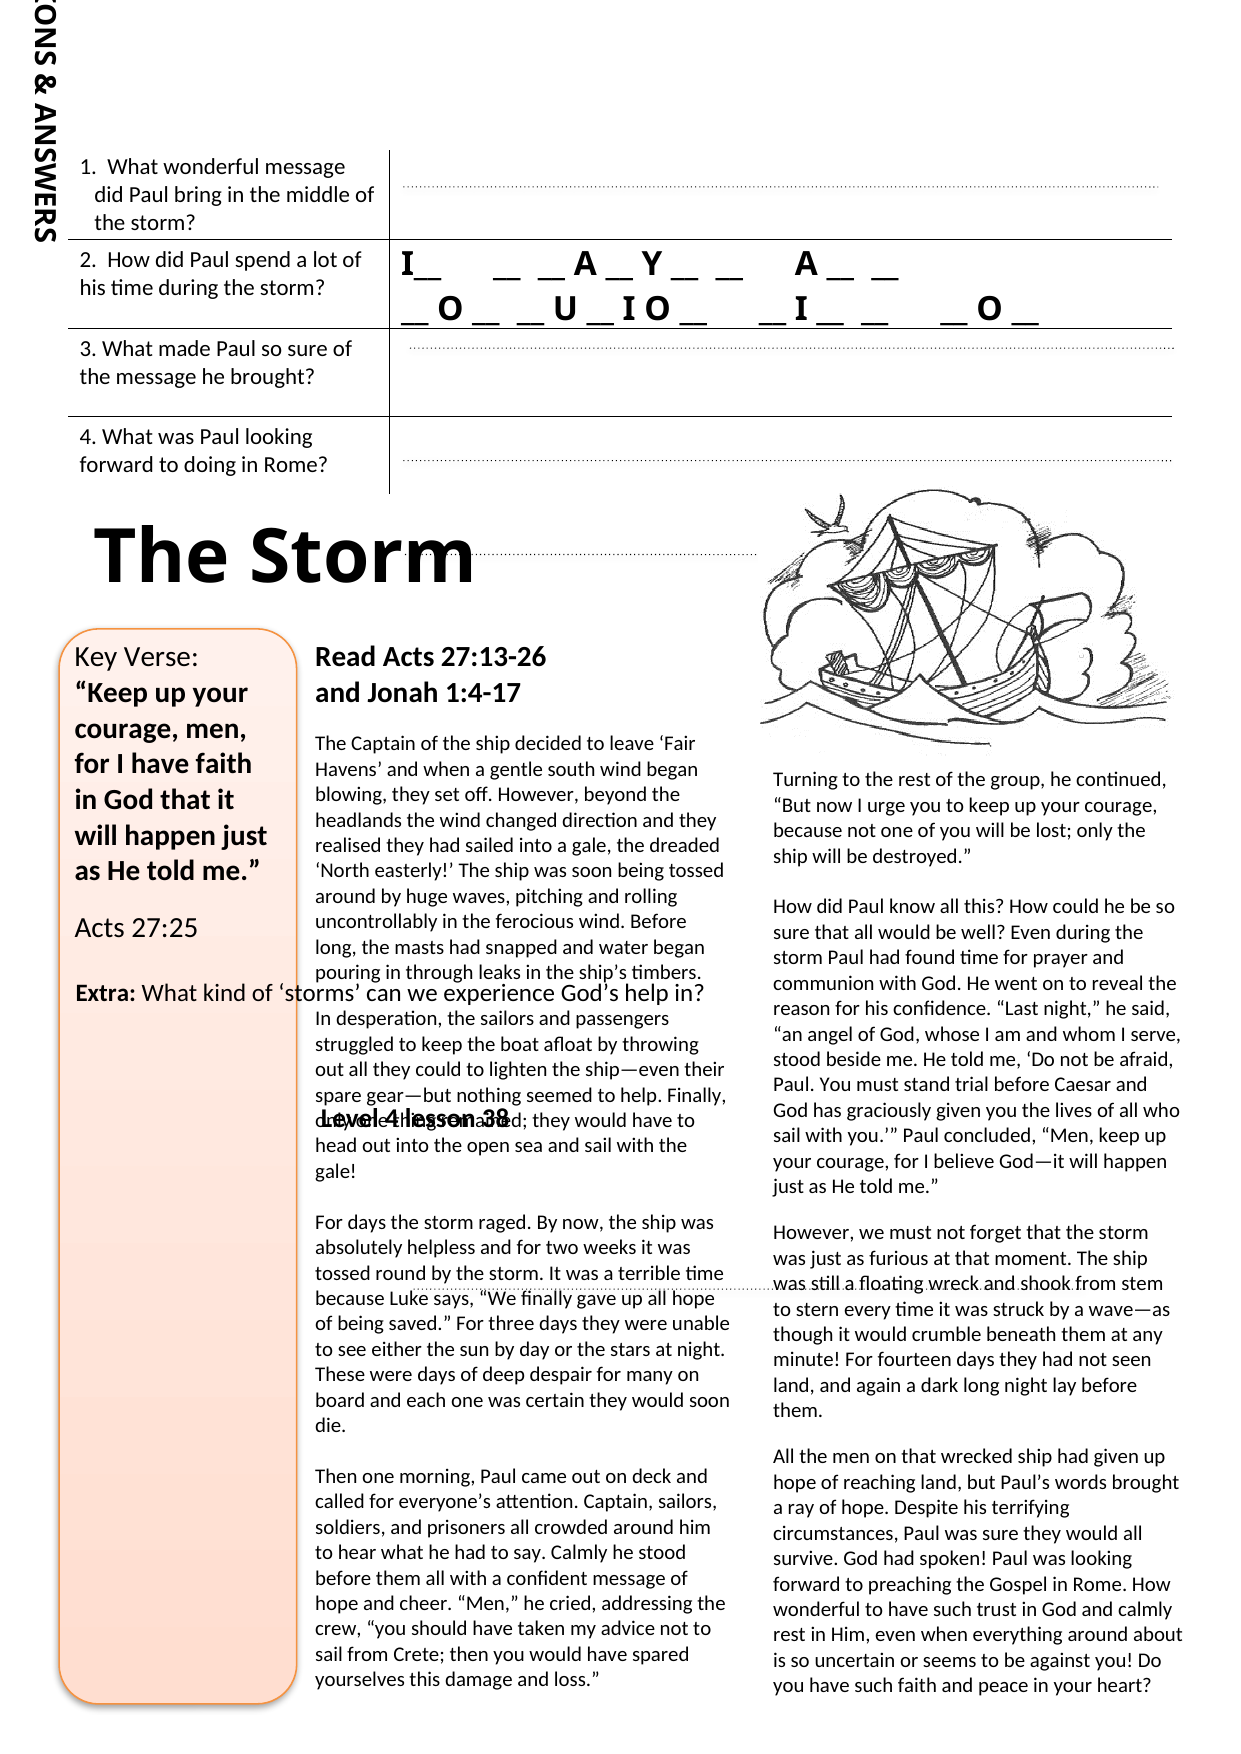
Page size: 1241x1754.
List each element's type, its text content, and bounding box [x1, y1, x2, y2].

table_cell 3. What made Paul so sure of the message he brought? [68, 329, 389, 416]
table_cell [390, 329, 1172, 416]
table_cell 2. How did Paul spend a lot of his time during the storm? [68, 240, 389, 328]
table_cell 4. What was Paul looking forward to doing in Rome? [68, 417, 389, 494]
table_header 1. What wonderful message did Paul bring in the middle of the storm? [68, 150, 389, 239]
table_header [390, 150, 1172, 239]
picture [757, 481, 1186, 759]
table_cell [390, 417, 1172, 494]
table_cell I__ __ __ A __ Y __ __ A __ __ __ O __ __ U __ I O __ __ I __ __ __ O __ [390, 240, 1172, 328]
